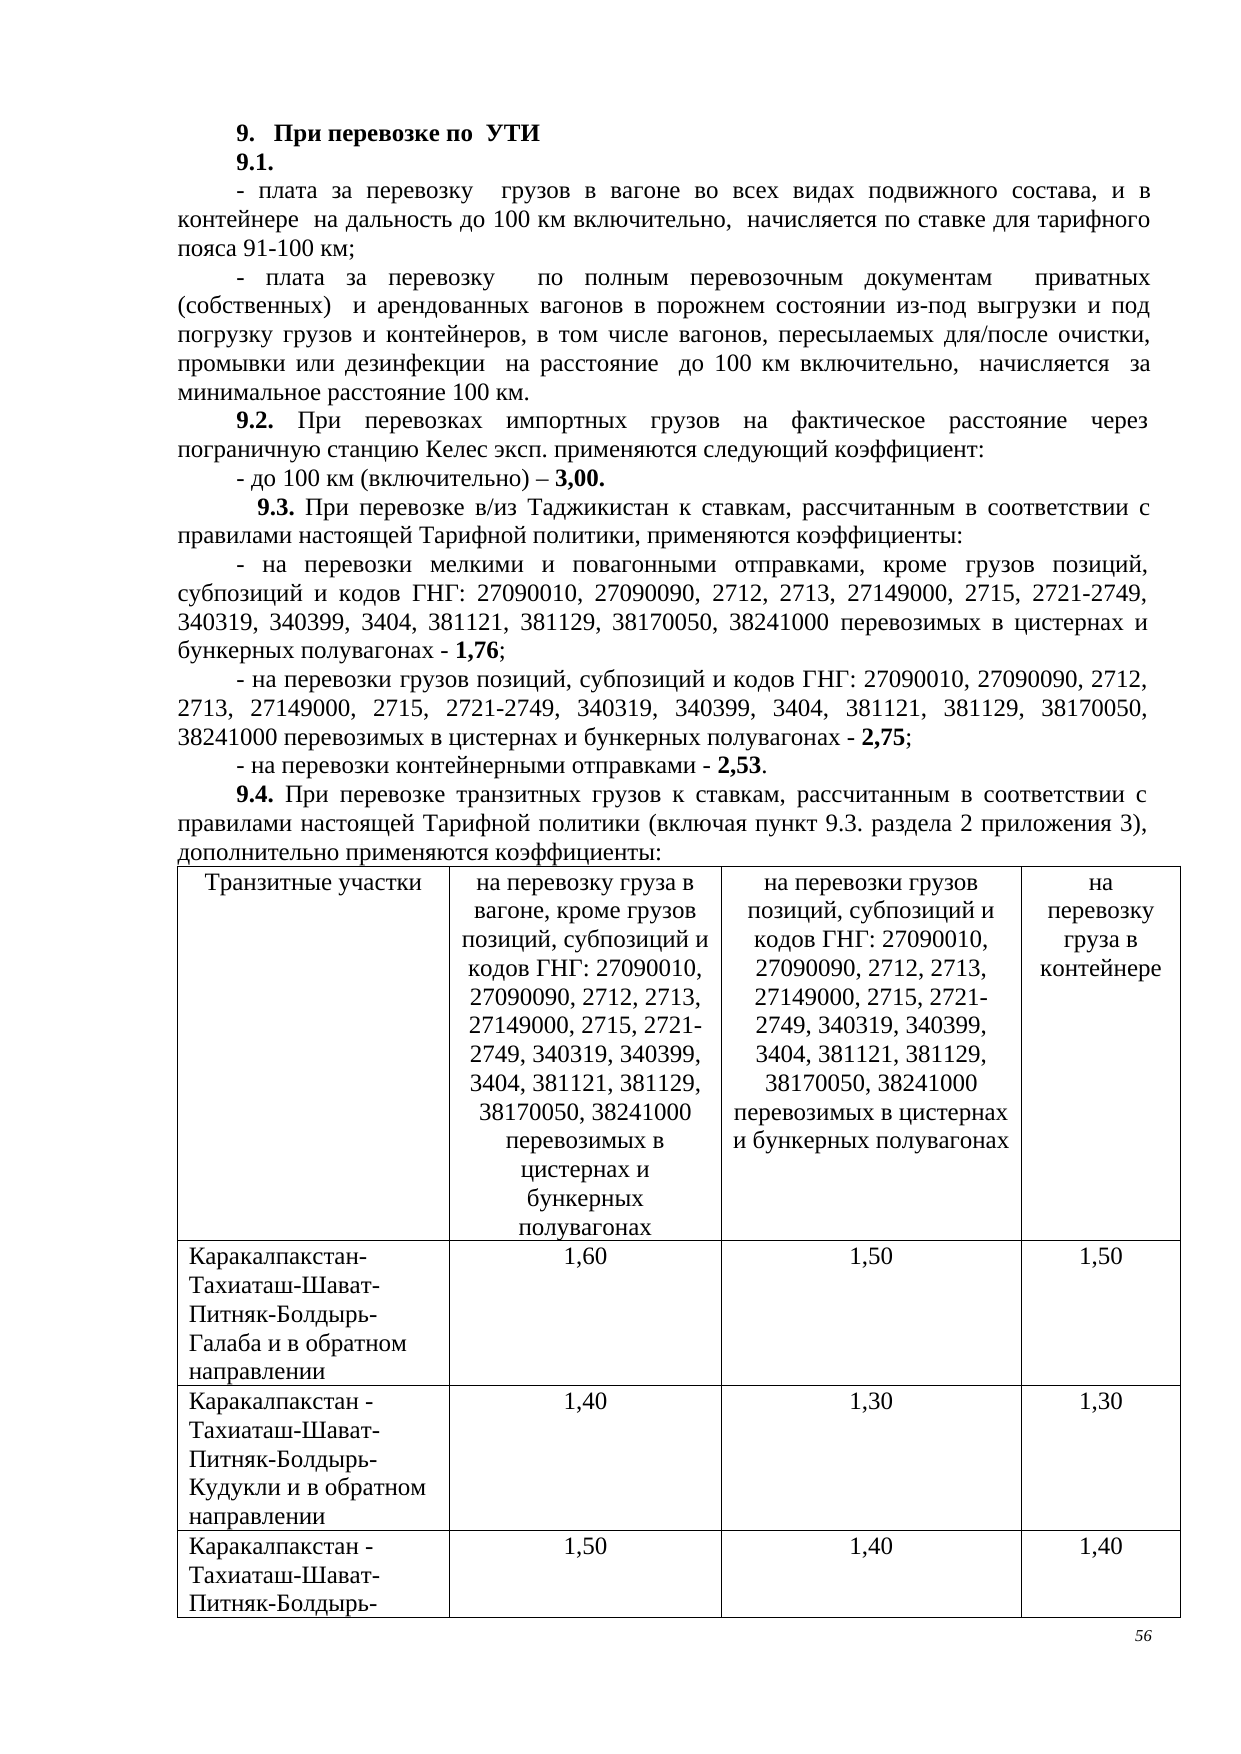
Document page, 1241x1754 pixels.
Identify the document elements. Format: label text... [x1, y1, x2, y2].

text - плата за перевозку грузов в вагоне во всех видах подвижного состава, и в контейнере на дальность до 100 км включительно, начисляется по ставке для тарифного пояса 91-100 км; [177, 176, 1152, 262]
text - на перевозки мелкими и повагонными отправками, кроме грузов позиций, субпозиций и кодов ГНГ: 27090010, 27090090, 2712, 2713, 27149000, 2715, 2721-2749, 340319, 340399, 3404, 381121, 381129, 38170050, 38241000 перевозимых в цистернах и бункерных полувагонах - 1,76; [177, 549, 1148, 664]
table_cell 1,50 [450, 1531, 721, 1617]
table_cell 1,40 [450, 1386, 721, 1530]
table_cell 1,60 [450, 1241, 721, 1385]
text - плата за перевозку по полным перевозочным документам приватных (собственных) и арендованных вагонов в порожнем состоянии из-под выгрузки и под погрузку грузов и контейнеров, в том числе вагонов, пересылаемых для/после очистки, промывки или дезинфекции на расстояние до 100 км включительно, начисляется за минимальное расстояние 100 км. [177, 262, 1152, 406]
table_header на перевозки грузов позиций, субпозиций и кодов ГНГ: 27090010, 27090090, 2712, 2713, 27149000, 2715, 2721-2749, 340319, 340399, 3404, 381121, 381129, 38170050, 38241000 перевозимых в цистернах и бункерных полувагонах [722, 867, 1021, 1240]
table_cell Каракалпакстан -Тахиаташ-Шават-Питняк-Болдырь-Кудукли и в обратном направлении [178, 1386, 449, 1530]
text - до 100 км (включительно) – 3,00. [236, 463, 1148, 492]
table_cell 1,40 [722, 1531, 1021, 1617]
table_header на перевозку груза в контейнере [1022, 867, 1180, 1240]
table_header Транзитные участки [178, 867, 449, 1240]
table_header на перевозку груза в вагоне, кроме грузов позиций, субпозиций и кодов ГНГ: 27090010, 27090090, 2712, 2713, 27149000, 2715, 2721-2749, 340319, 340399, 3404, 381121, 381129, 38170050, 38241000 перевозимых в цистернах и бункерных полувагонах [450, 867, 721, 1240]
table_cell 1,30 [1022, 1386, 1180, 1530]
table_cell 1,50 [722, 1241, 1021, 1385]
list При перевозке по УТИ [236, 118, 1148, 147]
text 9.2. При перевозках импортных грузов на фактическое расстояние через пограничную станцию Келес эксп. применяются следующий коэффициент: [177, 406, 1148, 463]
text - на перевозки контейнерными отправками - 2,53. [177, 751, 1148, 779]
text 9.3. При перевозке в/из Таджикистан к ставкам, рассчитанным в соответствии с правилами настоящей Тарифной политики, применяются коэффициенты: [177, 492, 1152, 549]
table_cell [178, 1531, 449, 1617]
table_cell 1,30 [722, 1386, 1021, 1530]
table_cell 1,40 [1022, 1531, 1180, 1617]
table_cell 1,50 [1022, 1241, 1180, 1385]
text 9.4. При перевозке транзитных грузов к ставкам, рассчитанным в соответствии с правилами настоящей Тарифной политики (включая пункт 9.3. раздела 2 приложения 3), дополнительно применяются коэффициенты: [177, 779, 1148, 866]
text 9.1. [177, 147, 1148, 176]
table_cell Каракалпакстан-Тахиаташ-Шават-Питняк-Болдырь-Галаба и в обратном направлении [178, 1241, 449, 1385]
text - на перевозки грузов позиций, субпозиций и кодов ГНГ: 27090010, 27090090, 2712, 2713, 27149000, 2715, 2721-2749, 340319, 340399, 3404, 381121, 381129, 38170050, 38241000 перевозимых в цистернах и бункерных полувагонах - 2,75; [177, 664, 1148, 751]
